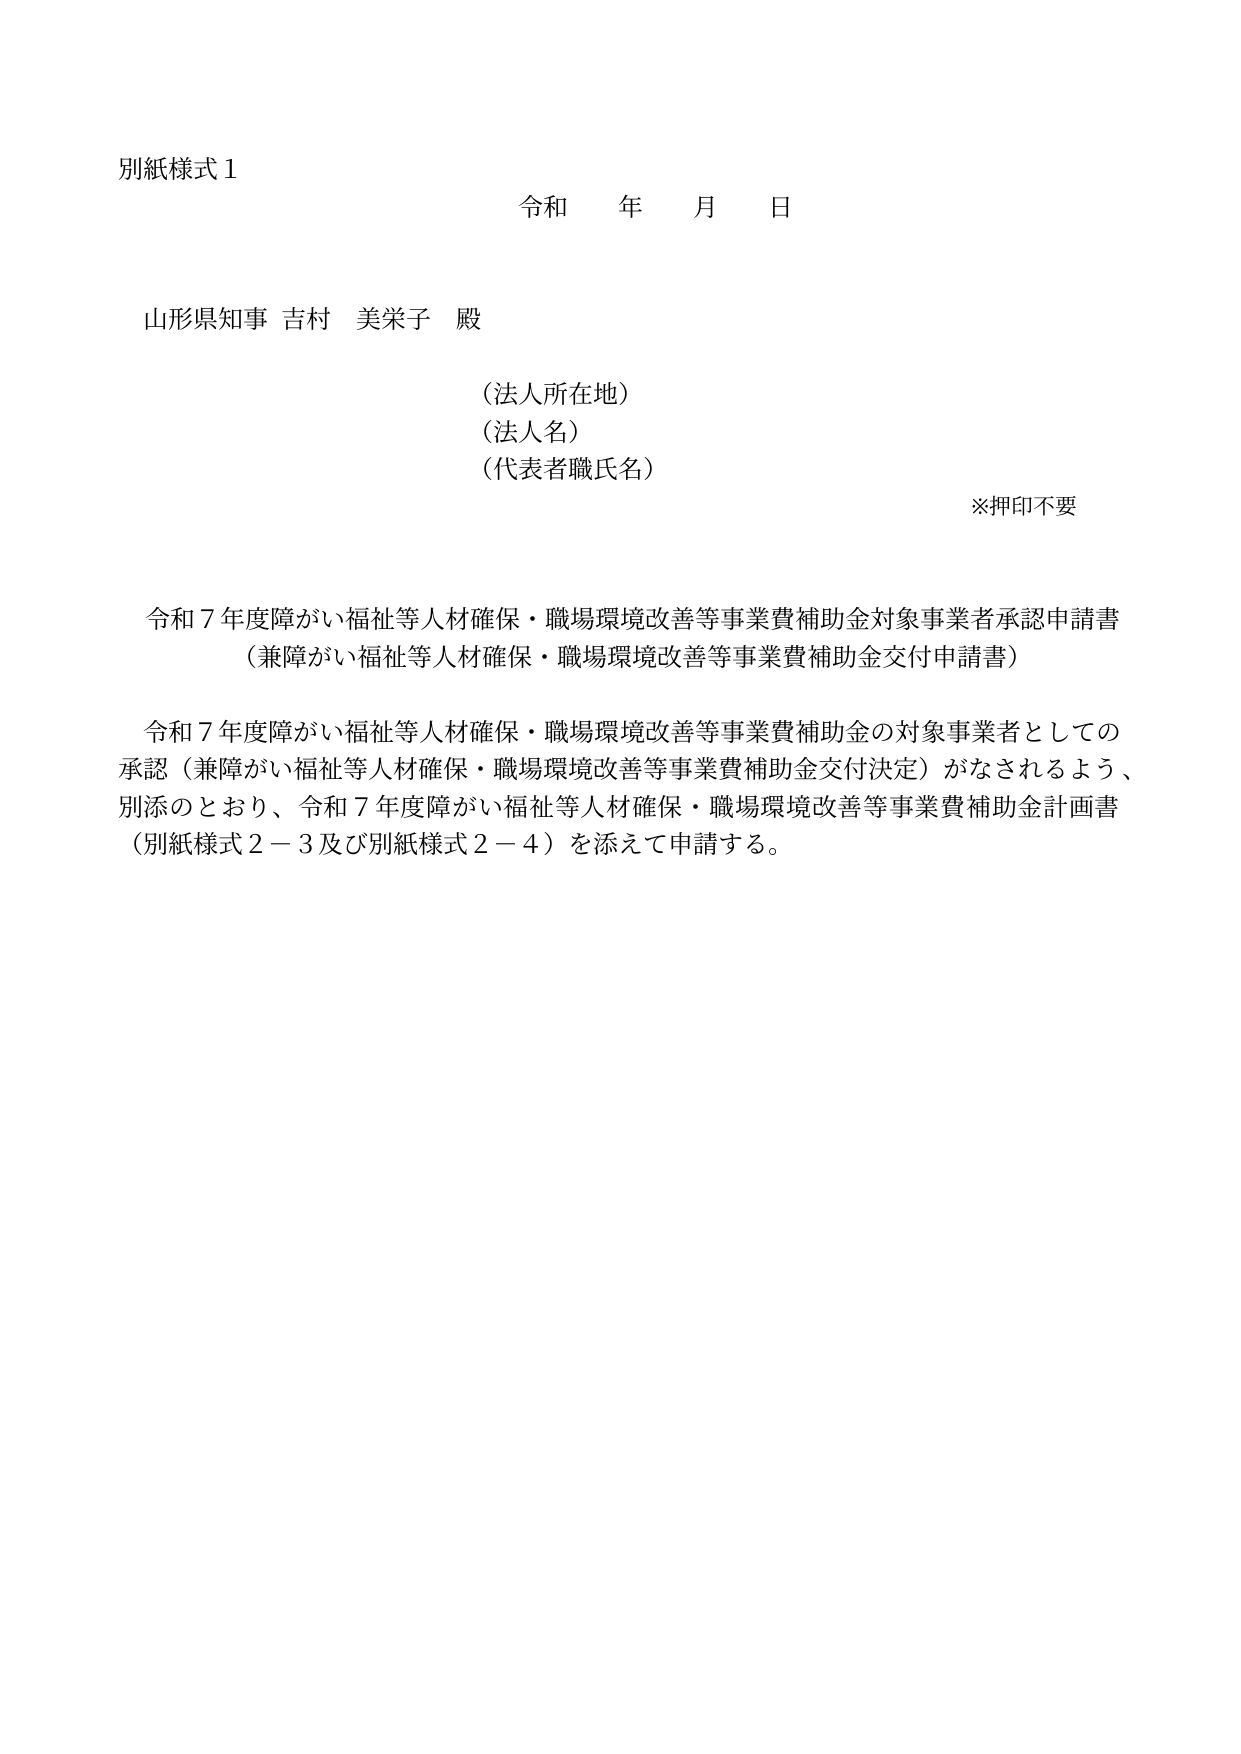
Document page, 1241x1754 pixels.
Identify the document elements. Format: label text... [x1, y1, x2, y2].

text （法人名） [118, 412, 1122, 449]
text （法人所在地） [118, 374, 1122, 412]
text （代表者職氏名） [118, 449, 1122, 487]
text 令和７年度障がい福祉等人材確保・職場環境改善等事業費補助金の対象事業者としての承認（兼障がい福祉等人材確保・職場環境改善等事業費補助金交付決定）がなされるよう、別添のとおり、令和７年度障がい福祉等人材確保・職場環境改善等事業費補助金計画書（別紙様式２－３及び別紙様式２－４）を添えて申請する。 [118, 712, 1122, 862]
text 山形県知事 吉村 美栄子 殿 [118, 299, 1122, 337]
text 令和７年度障がい福祉等人材確保・職場環境改善等事業費補助金対象事業者承認申請書 [118, 599, 1122, 637]
text 令和 年 月 日 [118, 187, 1122, 224]
text （兼障がい福祉等人材確保・職場環境改善等事業費補助金交付申請書） [118, 637, 1122, 674]
text 別紙様式１ [118, 149, 1122, 187]
text ※押印不要 [118, 487, 1122, 524]
